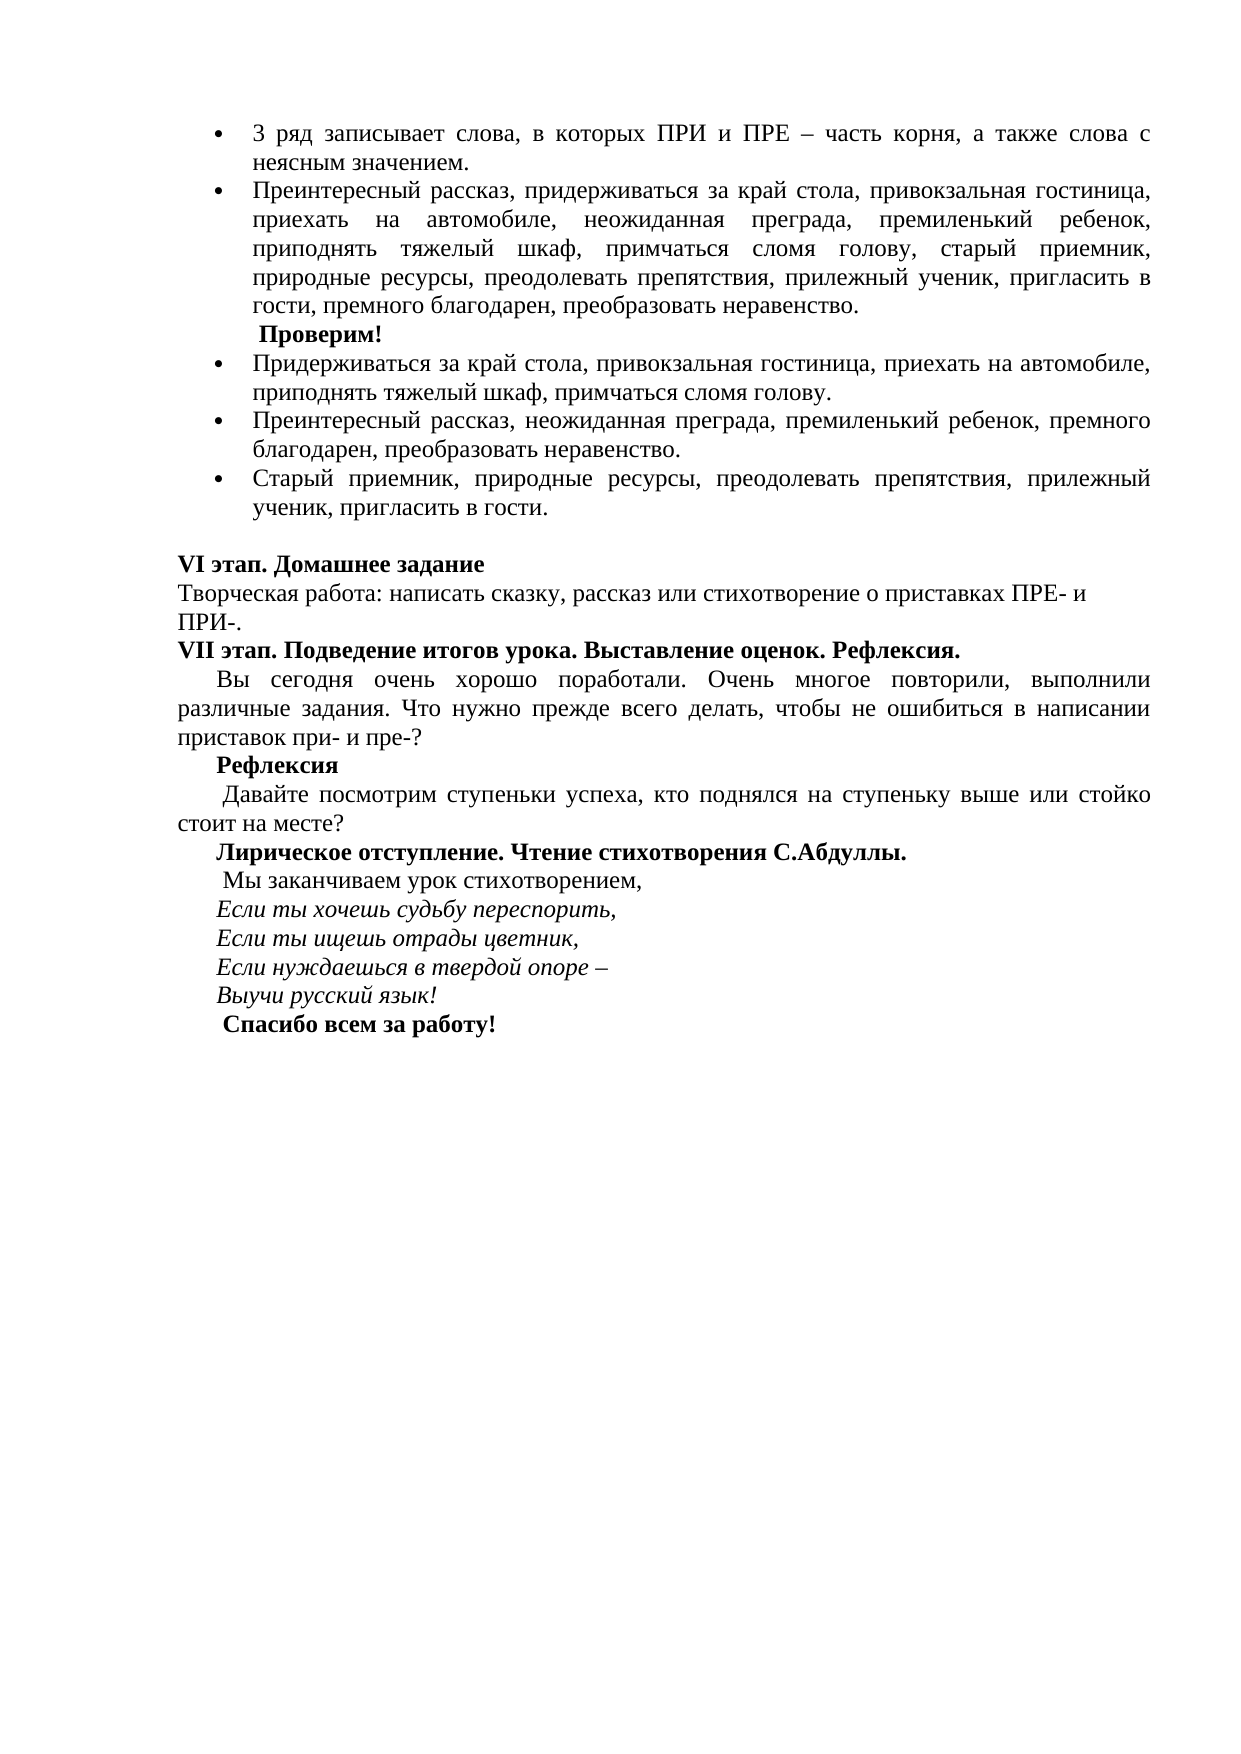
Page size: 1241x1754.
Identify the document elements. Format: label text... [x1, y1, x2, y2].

text VII этап. Подведение итогов урока. Выставление оценок. Рефлексия. [177, 636, 1152, 664]
text Творческая работа: написать сказку, рассказ или стихотворение о приставках ПРЕ- и ПРИ-. [177, 578, 1152, 636]
text Мы заканчиваем урок стихотворением, [177, 866, 1152, 894]
list 3 ряд записывает слова, в которых ПРИ и ПРЕ – часть корня, а также слова с неясным значением. [215, 118, 1152, 176]
text Вы сегодня очень хорошо поработали. Очень многое повторили, выполнили различные задания. Что нужно прежде всего делать, чтобы не ошибиться в написании приставок при- и пре-? [177, 664, 1152, 751]
text Рефлексия [177, 751, 1152, 779]
text Лирическое отступление. Чтение стихотворения С.Абдуллы. [177, 837, 1152, 866]
list Преинтересный рассказ, неожиданная преграда, премиленький ребенок, премного благодарен, преобразовать неравенство. [215, 406, 1152, 463]
text Если нуждаешься в твердой опоре – [177, 952, 1152, 981]
text VI этап. Домашнее задание [177, 549, 1152, 578]
list Старый приемник, природные ресурсы, преодолевать препятствия, прилежный ученик, пригласить в гости. [215, 463, 1152, 521]
text Спасибо всем за работу! [177, 1009, 1152, 1038]
text Выучи русский язык! [177, 981, 1152, 1009]
text Если ты хочешь судьбу переспорить, [177, 894, 1152, 923]
list Проверим! [252, 319, 1152, 348]
list Преинтересный рассказ, придерживаться за край стола, привокзальная гостиница, приехать на автомобиле, неожиданная преграда, премиленький ребенок, приподнять тяжелый шкаф, примчаться сломя голову, старый приемник, природные ресурсы, преодолевать препятствия, прилежный ученик, пригласить в гости, премного благодарен, преобразовать неравенство. [215, 176, 1152, 319]
list Придерживаться за край стола, привокзальная гостиница, приехать на автомобиле, приподнять тяжелый шкаф, примчаться сломя голову. [215, 348, 1152, 406]
text Давайте посмотрим ступеньки успеха, кто поднялся на ступеньку выше или стойко стоит на месте? [177, 779, 1152, 837]
text Если ты ищешь отрады цветник, [177, 923, 1152, 952]
